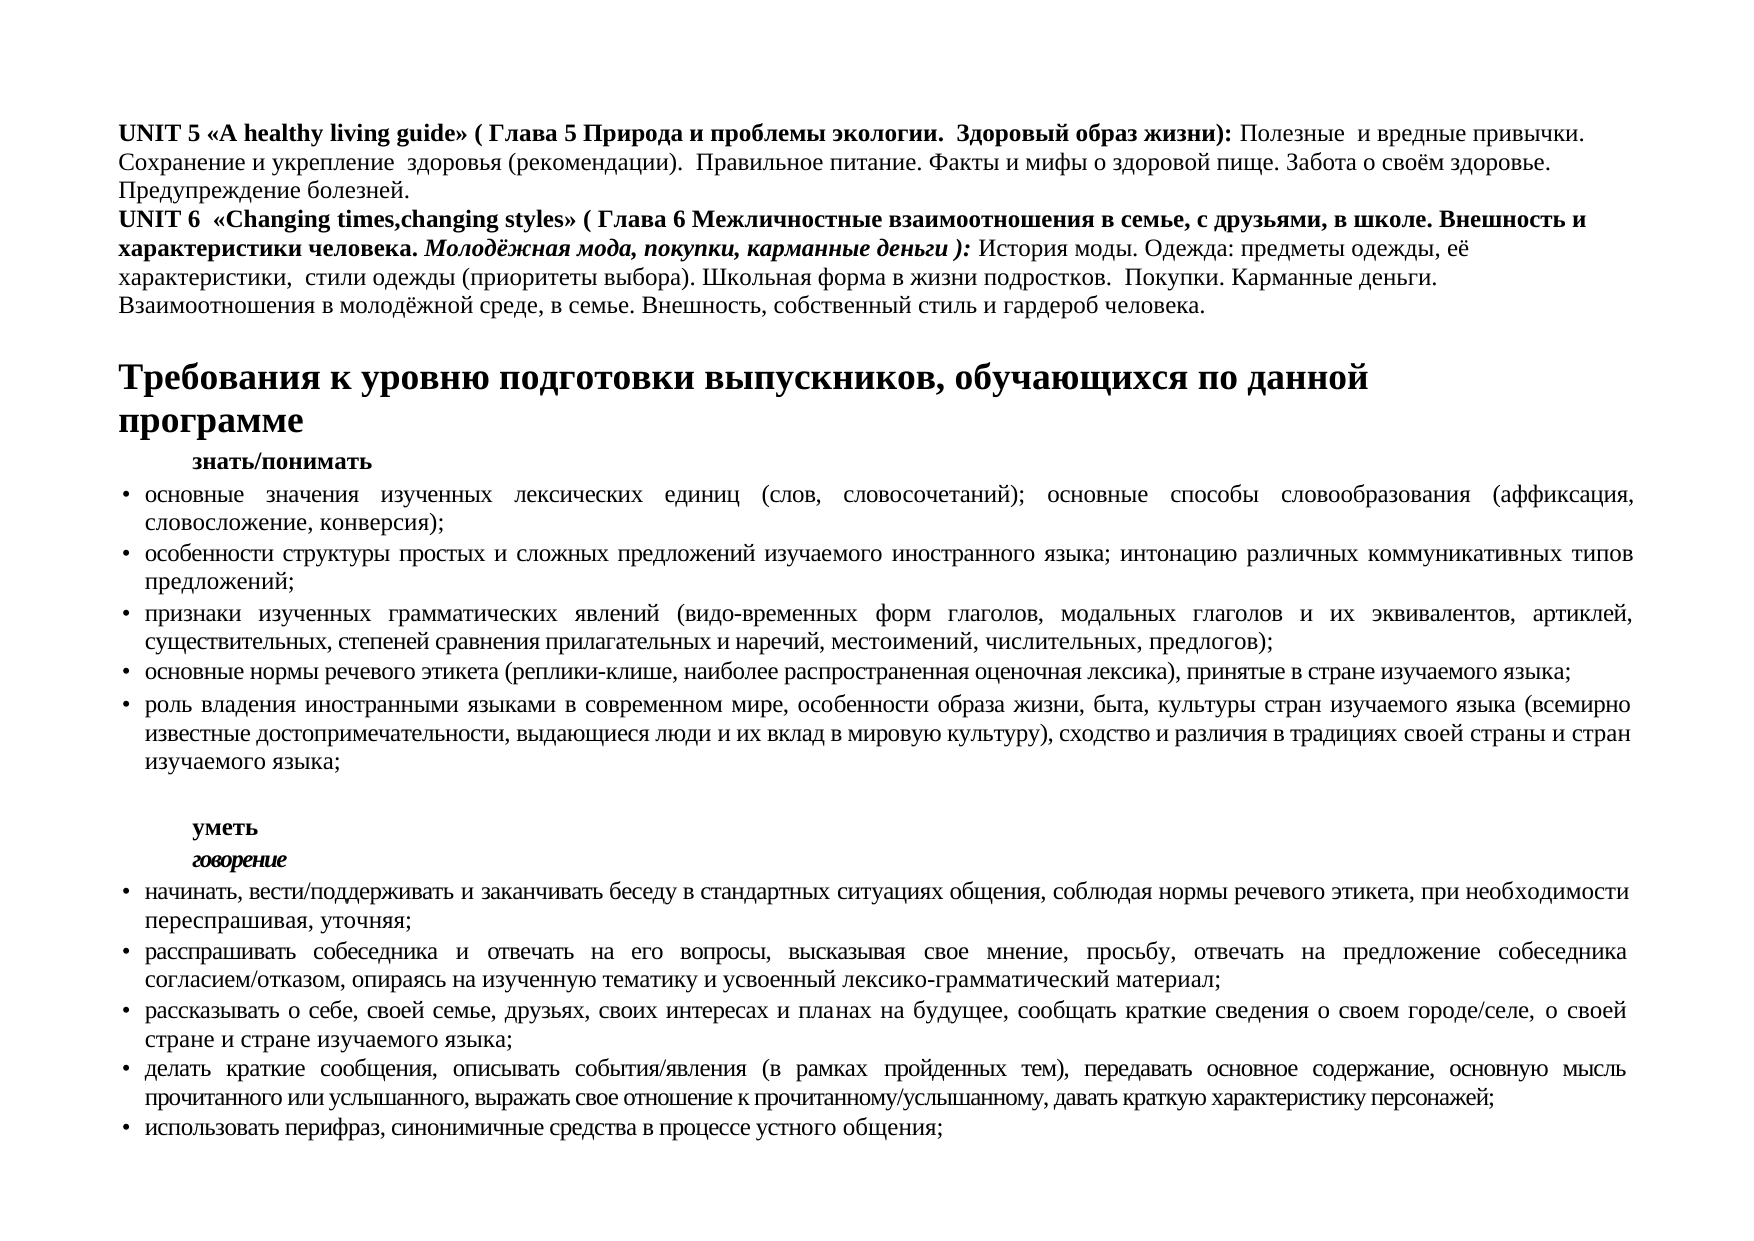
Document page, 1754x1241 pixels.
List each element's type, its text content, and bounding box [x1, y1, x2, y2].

list начинать, вести/поддерживать и заканчивать беседу в стандартных ситуациях общения, соблюдая нормы речевого этикета, при необходимости переспрашивая, уточняя; [122, 876, 1629, 934]
text UNIT 5 «A healthy living guide» ( Глава 5 Природа и проблемы экологии. Здоровый образ жизни): Полезные и вредные привычки. Сохранение и укрепление здоровья (рекомендации). Правильное питание. Факты и мифы о здоровой пище. Забота о своём здоровье. [118, 118, 1636, 176]
text знать/понимать [118, 446, 1552, 475]
text Требования к уровню подготовки выпускников, обучающихся по данной программе [118, 354, 1552, 440]
text говорение [122, 844, 1631, 873]
list рассказывать о себе, своей семье, друзьях, своих интересах и планах на будущее, сообщать краткие сведения о своем городе/селе, о своей стране и стране изучаемого языка; [122, 995, 1627, 1053]
list признаки изученных грамматических явлений (видо-временных форм глаголов, модальных глаголов и их эквивалентов, артиклей, существительных, степеней сравнения прилагательных и наречий, местоимений, числительных, предлогов); [122, 598, 1633, 655]
list основные нормы речевого этикета (реплики-клише, наиболее распространенная оценочная лексика), принятые в стране изучаемого языка; [122, 656, 1632, 685]
list основные значения изученных лексических единиц (слов, словосочетаний); основные способы словообразования (аффиксация, словосложение, конверсия); [122, 479, 1634, 536]
list расспрашивать собеседника и отвечать на его вопросы, высказывая свое мнение, просьбу, отвечать на предложение собеседника согласием/отказом, опираясь на изученную тематику и усвоенный лексико-грамматический материал; [122, 936, 1628, 993]
list особенности структуры простых и сложных предложений изучаемого иностранного языка; интонацию различных коммуникативных типов предложений; [122, 538, 1634, 595]
list роль владения иностранными языками в современном мире, особенности образа жизни, быта, культуры стран изучаемого языка (всемирно известные достопримечательности, выдающиеся люди и их вклад в мировую культуру), сходство и различия в традициях своей страны и стран изучаемого языка; [122, 689, 1631, 775]
list делать краткие сообщения, описывать события/явления (в рамках пройденных тем), передавать основное содержание, основную мысль прочитанного или услышанного, выражать свое отношение к прочитанному/услышанному, давать краткую характеристику персонажей; [122, 1053, 1627, 1111]
text UNIT 6 «Changing times,changing styles» ( Глава 6 Межличностные взаимоотношения в семье, с друзьями, в школе. Внешность и характеристики человека. Молодёжная мода, покупки, карманные деньги ): История моды. Одежда: предметы одежды, её характеристики, стили одежды (приоритеты выбора). Школьная форма в жизни подростков. Покупки. Карманные деньги. Взаимоотношения в молодёжной среде, в семье. Внешность, собственный стиль и гардероб человека. [118, 204, 1636, 319]
text уметь [122, 812, 1631, 841]
text Предупреждение болезней. [118, 176, 1636, 204]
list использовать перифраз, синонимичные средства в процессе устного общения; [122, 1112, 1624, 1141]
